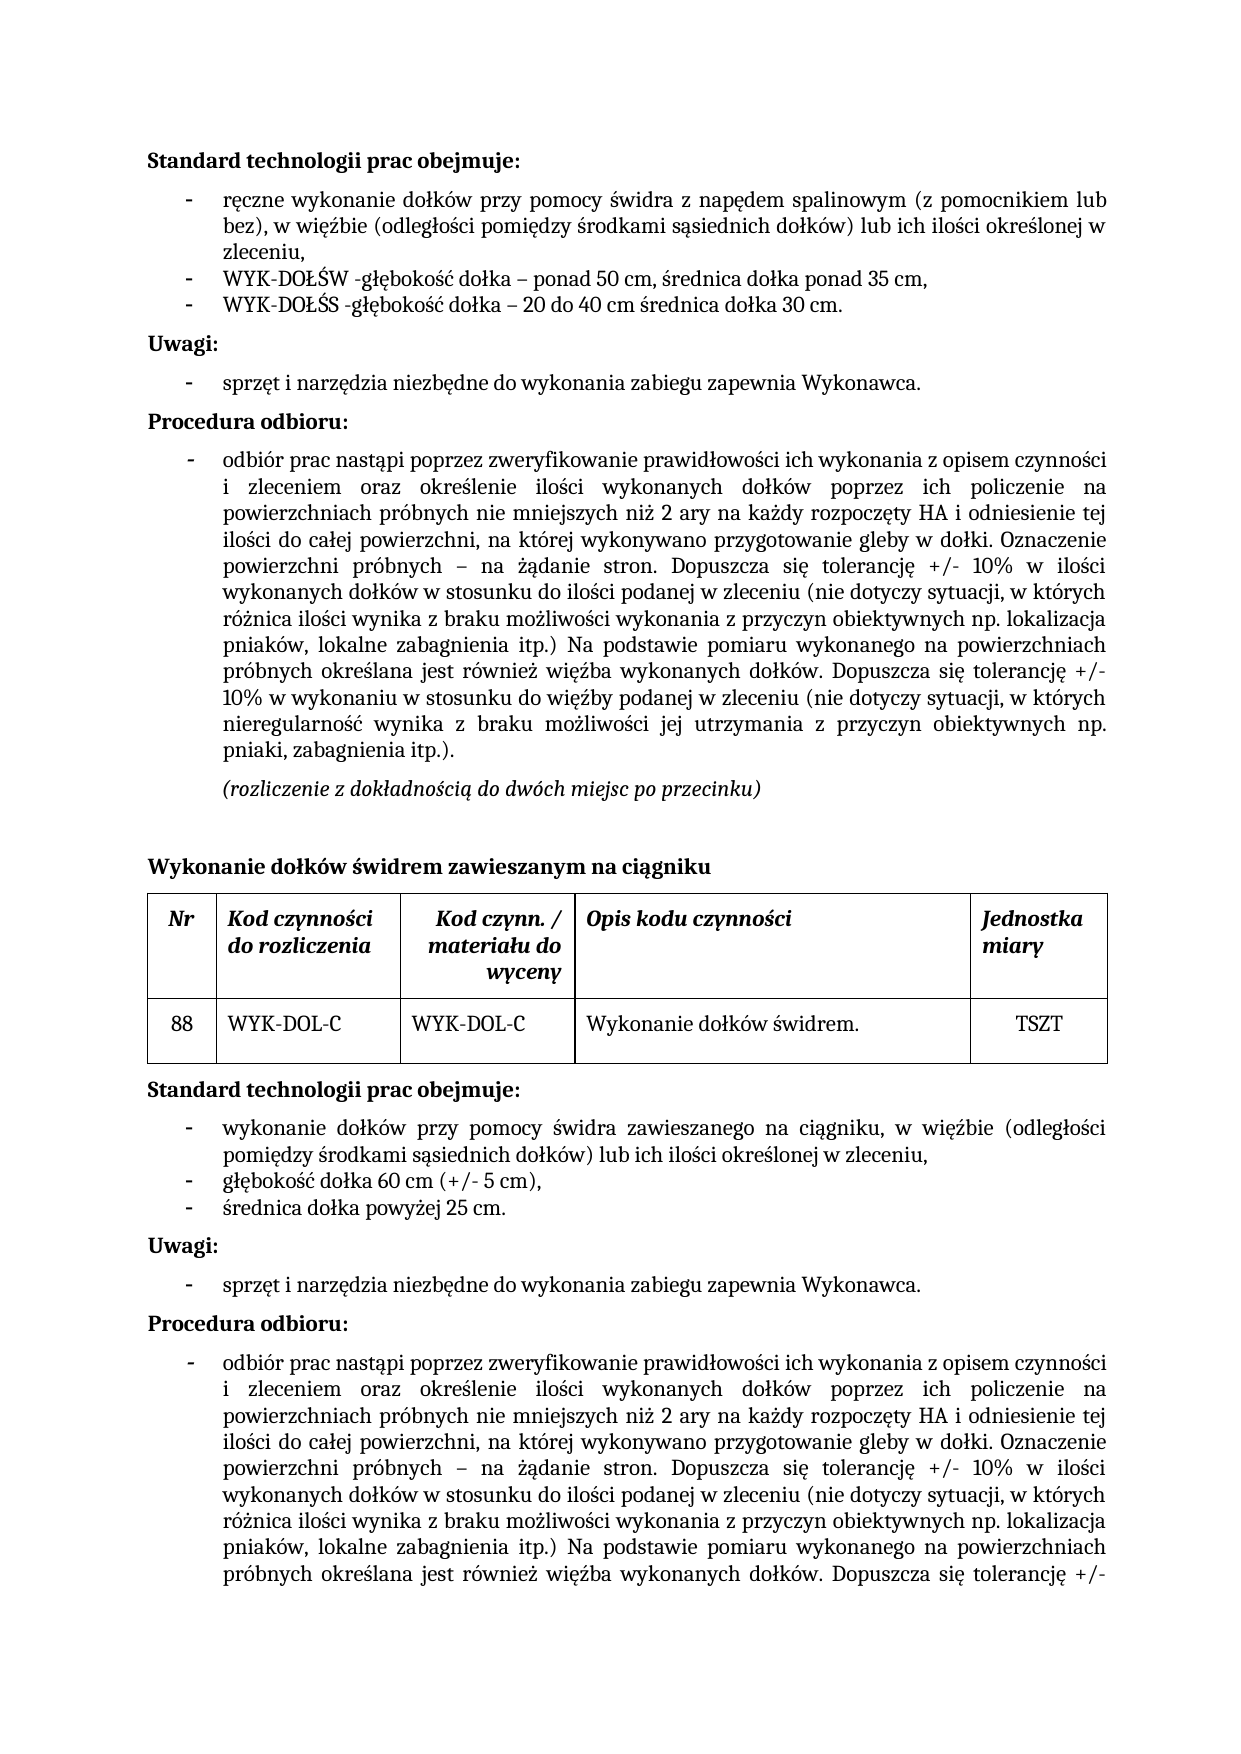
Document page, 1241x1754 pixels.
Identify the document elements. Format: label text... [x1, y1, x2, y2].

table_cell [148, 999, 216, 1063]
list WYK-DOŁŚW -głębokość dołka – ponad 50 cm, średnica dołka ponad 35 cm, [185, 266, 1107, 292]
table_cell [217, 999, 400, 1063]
list odbiór prac nastąpi poprzez zweryfikowanie prawidłowości ich wykonania z opisem czynności i zleceniem oraz określenie ilości wykonanych dołków poprzez ich policzenie na powierzchniach próbnych nie mniejszych niż 2 ary na każdy rozpoczęty HA i odniesienie tej ilości do całej powierzchni, na której wykonywano przygotowanie gleby w dołki. Oznaczenie powierzchni próbnych – na żądanie stron. Dopuszcza się tolerancję +/- 10% w ilości wykonanych dołków w stosunku do ilości podanej w zleceniu (nie dotyczy sytuacji, w których różnica ilości wynika z braku możliwości wykonania z przyczyn obiektywnych np. lokalizacja pniaków, lokalne zabagnienia itp.) Na podstawie pomiaru wykonanego na powierzchniach próbnych określana jest również więźba wykonanych dołków. Dopuszcza się tolerancję +/- 10% w wykonaniu w stosunku do więźby podanej w zleceniu (nie dotyczy sytuacji, w których nieregularność wynika z braku możliwości jej utrzymania z przyczyn obiektywnych np. pniaki, zabagnienia itp.). [185, 447, 1107, 763]
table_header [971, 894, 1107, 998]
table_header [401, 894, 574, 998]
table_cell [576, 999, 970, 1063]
text (rozliczenie z dokładnością do dwóch miejsc po przecinku) [148, 776, 1107, 802]
list sprzęt i narzędzia niezbędne do wykonania zabiegu zapewnia Wykonawca. [185, 369, 1107, 396]
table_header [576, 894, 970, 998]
list sprzęt i narzędzia niezbędne do wykonania zabiegu zapewnia Wykonawca. [185, 1272, 1107, 1298]
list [185, 1350, 1107, 1587]
text Procedura odbioru: [148, 1311, 1107, 1337]
list WYK-DOŁŚS -głębokość dołka – 20 do 40 cm średnica dołka 30 cm. [185, 292, 1107, 318]
text Procedura odbioru: [148, 408, 1107, 435]
list ręczne wykonanie dołków przy pomocy świdra z napędem spalinowym (z pomocnikiem lub bez), w więźbie (odległości pomiędzy środkami sąsiednich dołków) lub ich ilości określonej w zleceniu, [185, 186, 1107, 266]
list średnica dołka powyżej 25 cm. [185, 1194, 1107, 1221]
list wykonanie dołków przy pomocy świdra zawieszanego na ciągniku, w więźbie (odległości pomiędzy środkami sąsiednich dołków) lub ich ilości określonej w zleceniu, [185, 1115, 1107, 1168]
text Uwagi: [148, 1233, 1107, 1259]
text Standard technologii prac obejmuje: [148, 148, 1107, 174]
text Wykonanie dołków świdrem zawieszanym na ciągniku [148, 854, 1107, 880]
list głębokość dołka 60 cm (+/- 5 cm), [185, 1168, 1107, 1194]
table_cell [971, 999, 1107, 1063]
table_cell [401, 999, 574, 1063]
text Uwagi: [148, 331, 1107, 357]
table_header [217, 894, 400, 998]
text Standard technologii prac obejmuje: [148, 1076, 1107, 1103]
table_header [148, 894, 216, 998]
